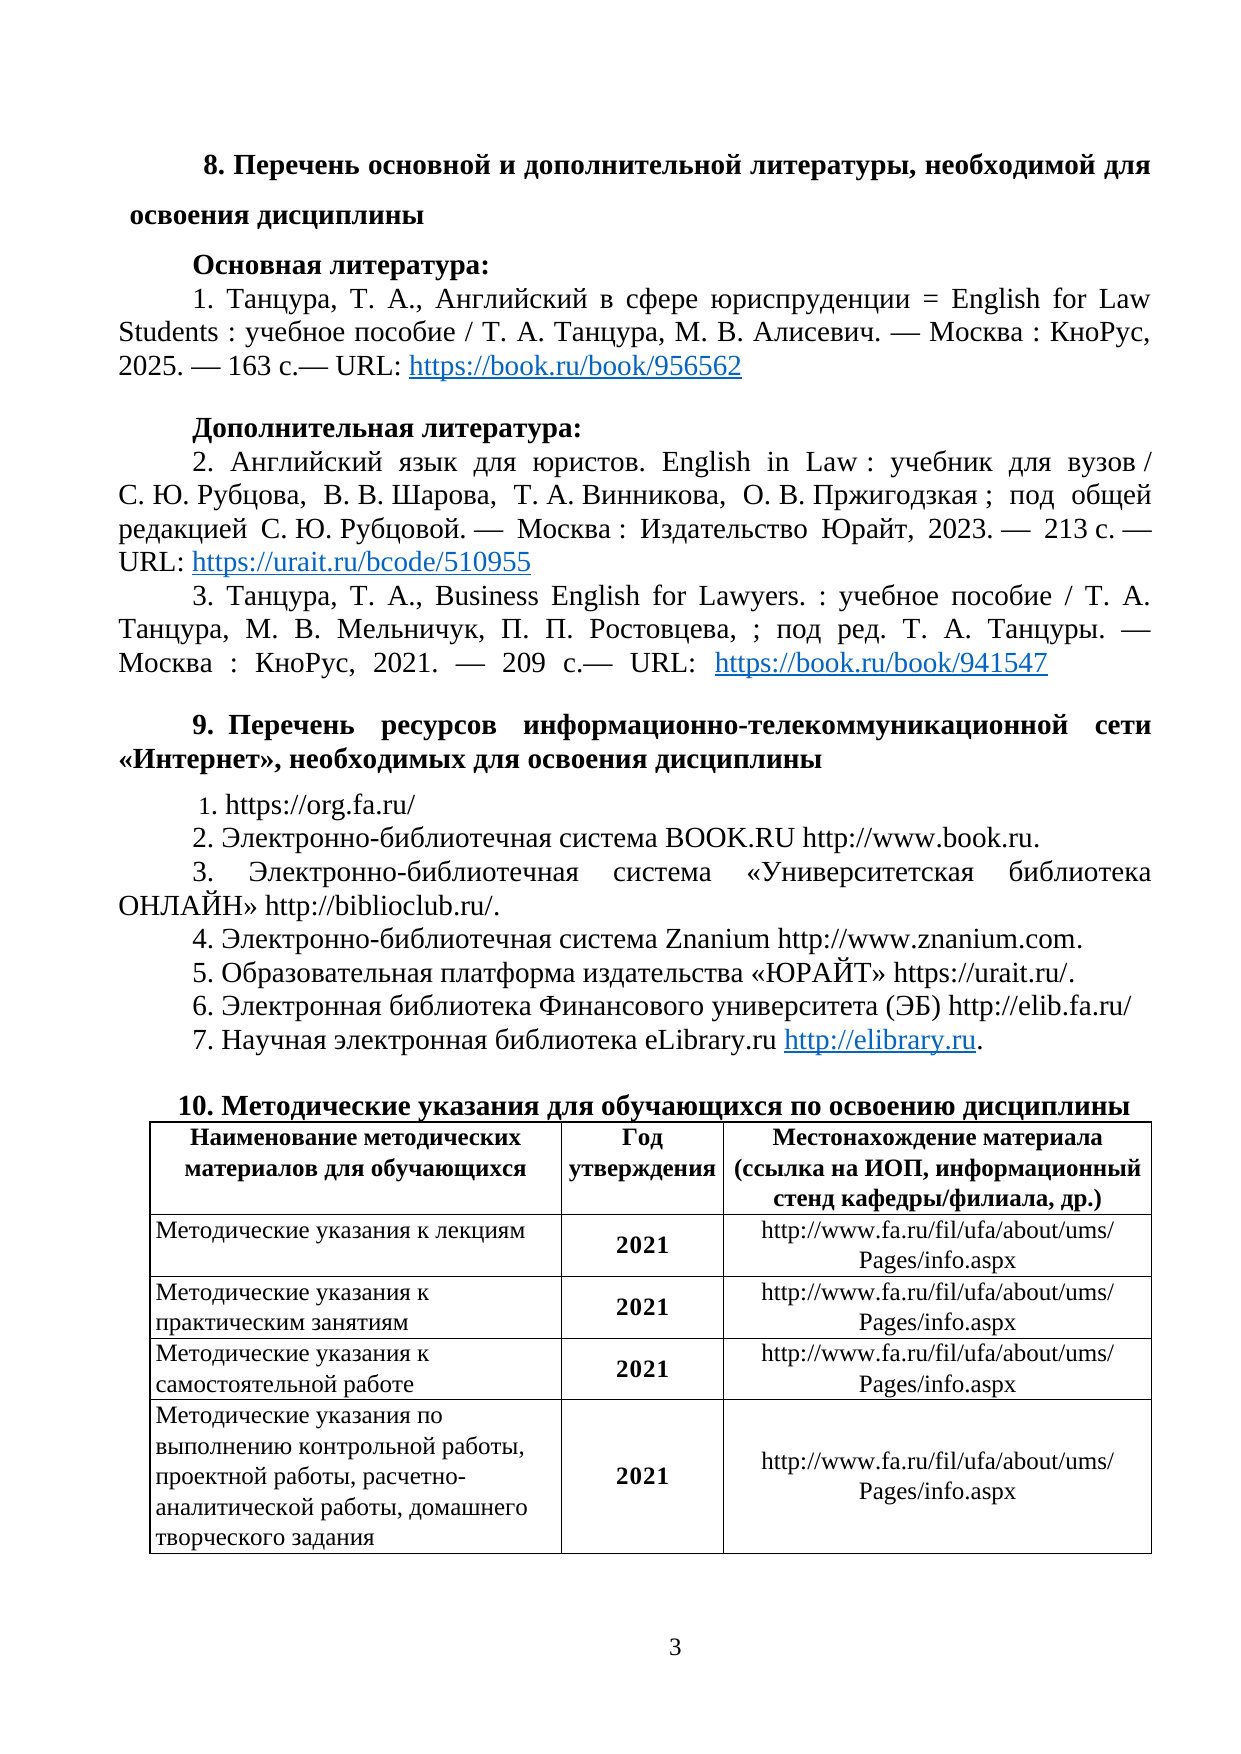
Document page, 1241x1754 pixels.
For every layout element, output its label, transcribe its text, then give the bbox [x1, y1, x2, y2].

table_cell Методические указания к лекциям [151, 1215, 561, 1276]
table_header Год утверждения [562, 1123, 723, 1214]
table_header Местонахождение материала (ссылка на ИОП, информационный стенд кафедры/филиала, др.) [724, 1123, 1151, 1214]
table_cell http://www.fa.ru/fil/ufa/about/ums/Pages/info.aspx [724, 1339, 1151, 1399]
text 5. Образовательная платформа издательства «ЮРАЙТ» https://urait.ru/. [118, 955, 1152, 988]
text 2. Английский язык для юристов. English in Law : учебник для вузов / С. Ю. Рубцова, В. В. Шарова, Т. А. Винникова, О. В. Пржигодзкая ; под общей редакцией С. Ю. Рубцовой. — Москва : Издательство Юрайт, 2023. — 213 с. — URL: https://urait.ru/bcode/510955 [118, 444, 1152, 578]
text 1. Танцура, Т. А., Английский в сфере юриспруденции = English for Law Students : учебное пособие / Т. А. Танцура, М. В. Алисевич. — Москва : КноРус, 2025. — 163 с.— URL: https://book.ru/book/956562 [118, 281, 1152, 382]
text 8. Перечень основной и дополнительной литературы, необходимой для освоения дисциплины [129, 147, 1152, 231]
table_cell Методические указания по выполнению контрольной работы, проектной работы, расчетно-аналитической работы, домашнего творческого задания [151, 1400, 561, 1552]
text 1. https://org.fa.ru/ [118, 787, 1152, 821]
table_cell http://www.fa.ru/fil/ufa/about/ums/Pages/info.aspx [724, 1215, 1151, 1276]
table_cell Методические указания к практическим занятиям [151, 1277, 561, 1337]
text 3. Электронно-библиотечная система «Университетская библиотека ОНЛАЙН» http://biblioclub.ru/. [118, 854, 1152, 921]
table_cell 2021 [562, 1339, 723, 1399]
table_cell http://www.fa.ru/fil/ufa/about/ums/Pages/info.aspx [724, 1400, 1151, 1552]
text 7. Научная электронная библиотека eLibrary.ru http://elibrary.ru. [118, 1022, 1152, 1055]
table_cell http://www.fa.ru/fil/ufa/about/ums/Pages/info.aspx [724, 1277, 1151, 1337]
table_header Наименование методических материалов для обучающихся [151, 1123, 561, 1214]
text 9. Перечень ресурсов информационно-телекоммуникационной сети «Интернет», необходимых для освоения дисциплины [118, 707, 1152, 774]
text 6. Электронная библиотека Финансового университета (ЭБ) http://elib.fa.ru/ [118, 988, 1152, 1022]
text 2. Электронно-библиотечная система BOOK.RU http://www.book.ru. [118, 821, 1152, 854]
table_cell Методические указания к самостоятельной работе [151, 1339, 561, 1399]
text 4. Электронно-библиотечная система Znanium http://www.znanium.com. [118, 921, 1152, 955]
table_cell 2021 [562, 1215, 723, 1276]
subtitle Дополнительная литература: [118, 410, 1152, 444]
table_cell 2021 [562, 1277, 723, 1337]
table_cell 2021 [562, 1400, 723, 1552]
text 3. Танцура, Т. А., Business English for Lawyers. : учебное пособие / Т. А. Танцура, М. В. Мельничук, П. П. Ростовцева, ; под ред. Т. А. Танцуры. — Москва : КноРус, 2021. — 209 с.— URL: https://book.ru/book/941547 [118, 578, 1152, 707]
subtitle Основная литература: [118, 247, 1152, 281]
text 10. Методические указания для обучающихся по освоению дисциплины [118, 1089, 1161, 1121]
